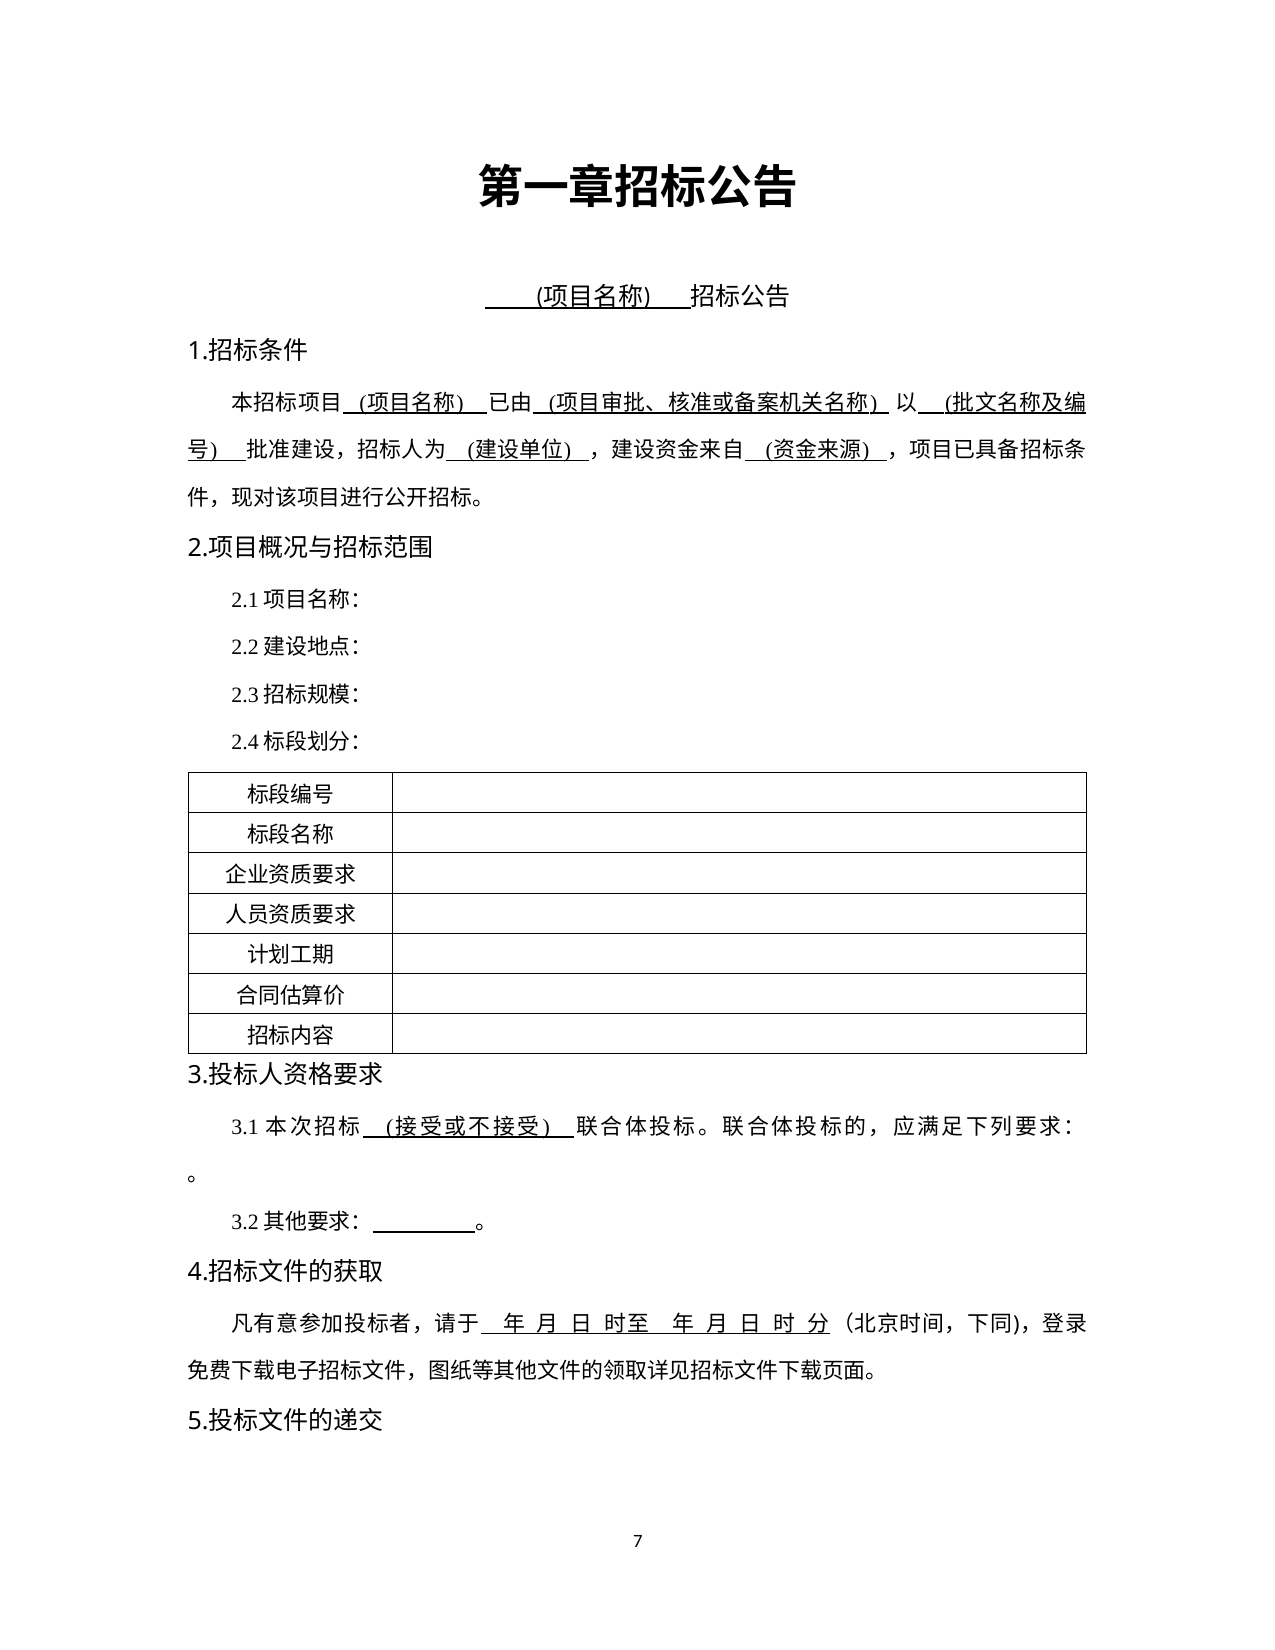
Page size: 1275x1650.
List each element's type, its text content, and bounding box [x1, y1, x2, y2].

table_cell [393, 853, 1086, 892]
text 2.1项目名称： [187, 582, 1087, 613]
table_cell 标段名称 [189, 813, 392, 852]
table_cell [393, 934, 1086, 973]
table_header 标段编号 [189, 773, 392, 812]
text 3.1本次招标 (接受或不接受) 联合体投标。联合体投标的，应满足下列要求： 。 [187, 1109, 1087, 1188]
text 1.招标条件 [187, 331, 1087, 367]
text 2.3招标规模： [187, 677, 1087, 708]
table_cell 企业资质要求 [189, 853, 392, 892]
text 2.2建设地点： [187, 629, 1087, 661]
text 本招标项目 (项目名称) 已由 (项目审批、核准或备案机关名称) 以 (批文名称及编号) 批准建设，招标人为 (建设单位) ，建设资金来自 (资金来源) ，项目已具备招标条件，现对该项目进行公开招标。 [187, 385, 1087, 512]
text 3.2其他要求： 。 [187, 1204, 1087, 1235]
table_cell [393, 894, 1086, 933]
table_cell [393, 813, 1086, 852]
table_cell 计划工期 [189, 934, 392, 973]
table_cell 招标内容 [189, 1014, 392, 1053]
text 2.4标段划分： [187, 724, 1087, 756]
text 4.招标文件的获取 [187, 1251, 1087, 1287]
text 3.投标人资格要求 [187, 1054, 1087, 1091]
subtitle 第一章招标公告 [187, 150, 1087, 216]
text 2.项目概况与招标范围 [187, 527, 1087, 564]
table_header [393, 773, 1086, 812]
text 凡有意参加投标者，请于 年 月 日 时至 年 月 日 时 分（北京时间，下同)，登录 免费下载电子招标文件，图纸等其他文件的领取详见招标文件下载页面。 [187, 1306, 1087, 1385]
text 5.投标文件的递交 [187, 1401, 1087, 1437]
table_cell [393, 974, 1086, 1013]
table_cell 合同估算价 [189, 974, 392, 1013]
table_cell [393, 1014, 1086, 1053]
text (项目名称) 招标公告 [187, 276, 1087, 312]
table_cell 人员资质要求 [189, 894, 392, 933]
